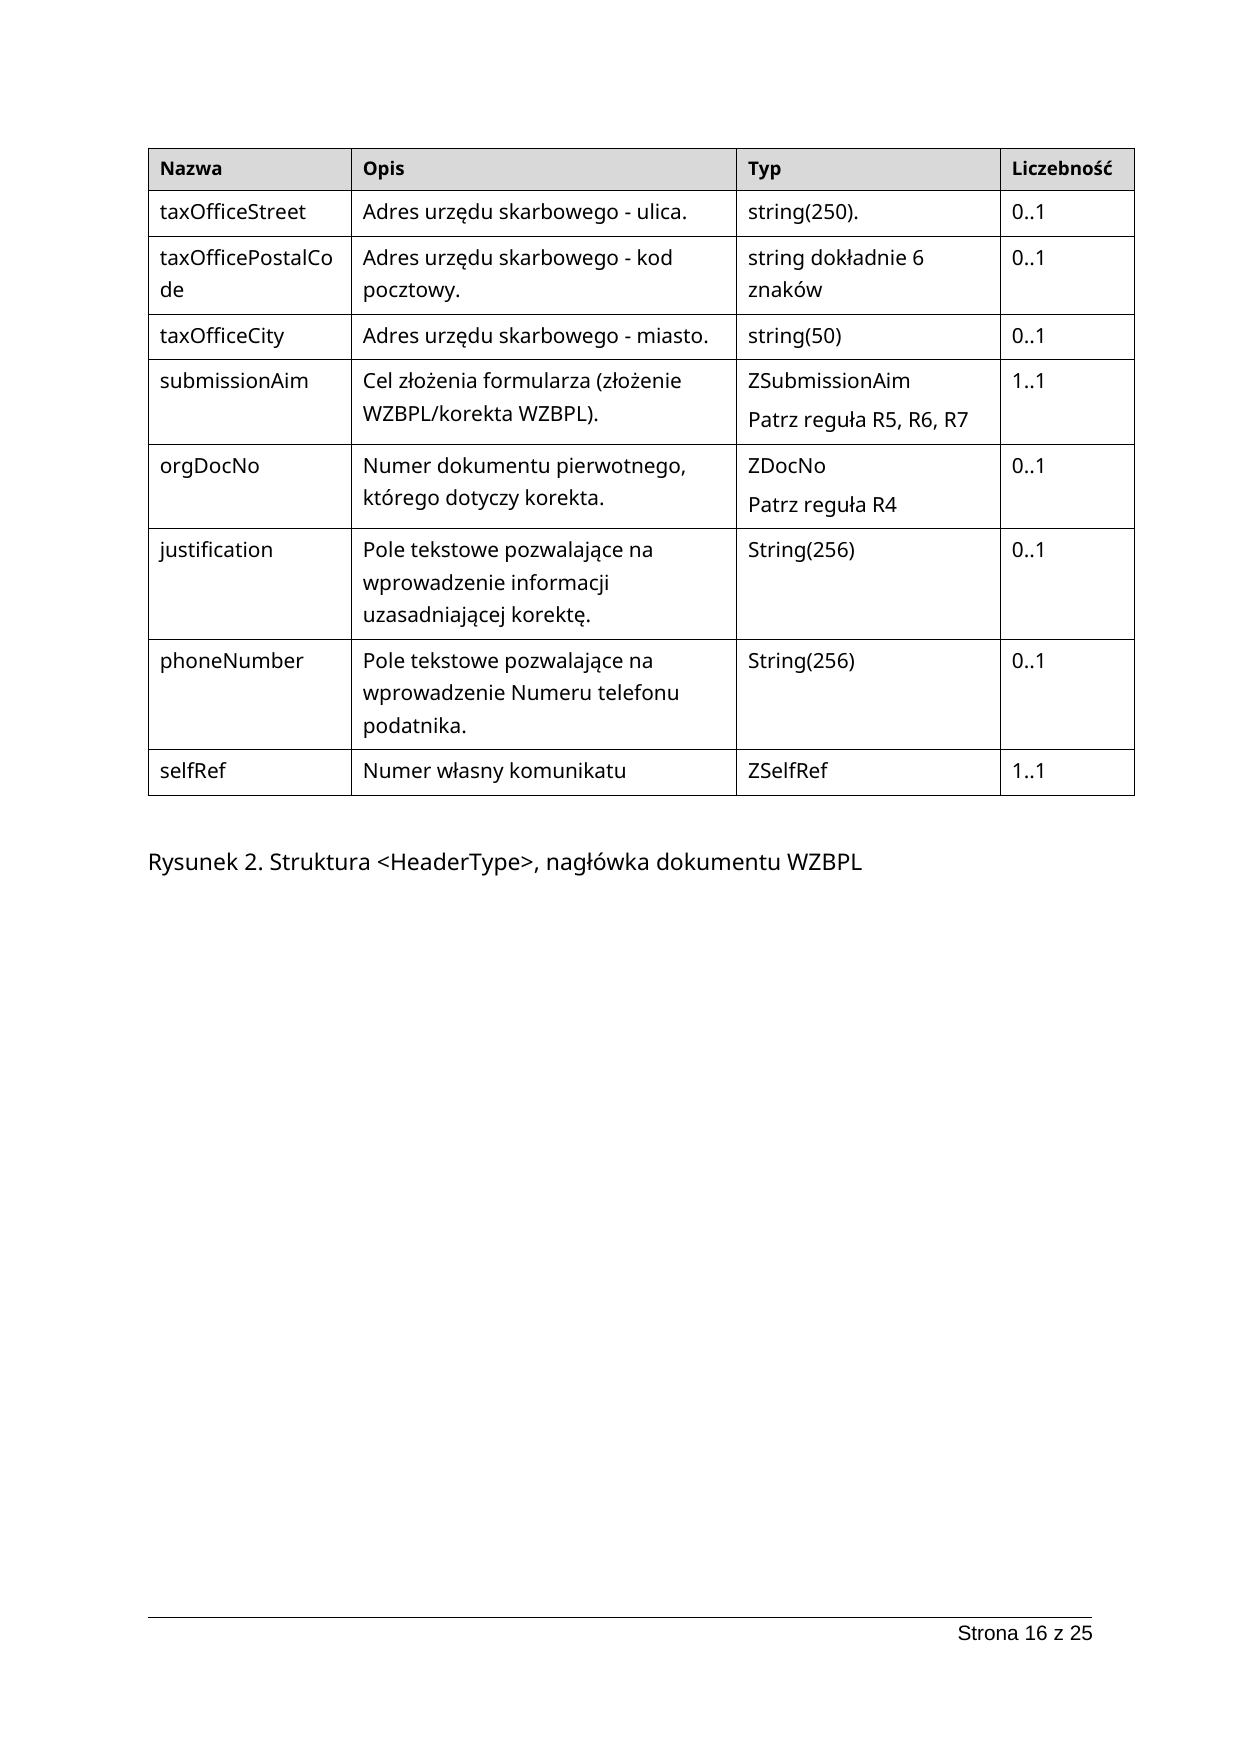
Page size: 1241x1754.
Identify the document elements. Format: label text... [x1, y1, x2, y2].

table_cell Adres urzędu skarbowego - miasto. [352, 315, 736, 359]
table_cell string(250). [737, 191, 1000, 236]
table_cell Pole tekstowe pozwalające na wprowadzenie informacji uzasadniającej korektę. [352, 529, 736, 639]
table_cell taxOfficeCity [149, 315, 351, 359]
table_cell 1..1 [1001, 750, 1134, 795]
table_cell ZDocNo Patrz reguła R4 [737, 445, 1000, 528]
table_header Nazwa [149, 149, 351, 190]
table_header Opis [352, 149, 736, 190]
table_cell Cel złożenia formularza (złożenie WZBPL/korekta WZBPL). [352, 360, 736, 443]
table_cell 0..1 [1001, 237, 1134, 314]
table_cell taxOfficePostalCode [149, 237, 351, 314]
table_cell 0..1 [1001, 445, 1134, 528]
table_cell String(256) [737, 640, 1000, 749]
table_cell ZSelfRef [737, 750, 1000, 795]
table_cell 1..1 [1001, 360, 1134, 443]
table_cell string(50) [737, 315, 1000, 359]
table_cell taxOfficeStreet [149, 191, 351, 236]
table_cell phoneNumber [149, 640, 351, 749]
table_cell 0..1 [1001, 529, 1134, 639]
table_cell selfRef [149, 750, 351, 795]
table_header Typ [737, 149, 1000, 190]
table_cell Adres urzędu skarbowego - ulica. [352, 191, 736, 236]
table_cell Numer własny komunikatu [352, 750, 736, 795]
table_cell 0..1 [1001, 191, 1134, 236]
table_cell justification [149, 529, 351, 639]
table_cell 0..1 [1001, 640, 1134, 749]
table_cell string dokładnie 6 znaków [737, 237, 1000, 314]
table_cell String(256) [737, 529, 1000, 639]
table_cell orgDocNo [149, 445, 351, 528]
table_cell Numer dokumentu pierwotnego, którego dotyczy korekta. [352, 445, 736, 528]
table_cell ZSubmissionAim Patrz reguła R5, R6, R7 [737, 360, 1000, 443]
text Rysunek 2. Struktura <HeaderType>, nagłówka dokumentu WZBPL [148, 846, 1092, 877]
table_cell Adres urzędu skarbowego - kod pocztowy. [352, 237, 736, 314]
table_cell Pole tekstowe pozwalające na wprowadzenie Numeru telefonu podatnika. [352, 640, 736, 749]
table_cell submissionAim [149, 360, 351, 443]
table_cell 0..1 [1001, 315, 1134, 359]
table_header Liczebność [1001, 149, 1134, 190]
